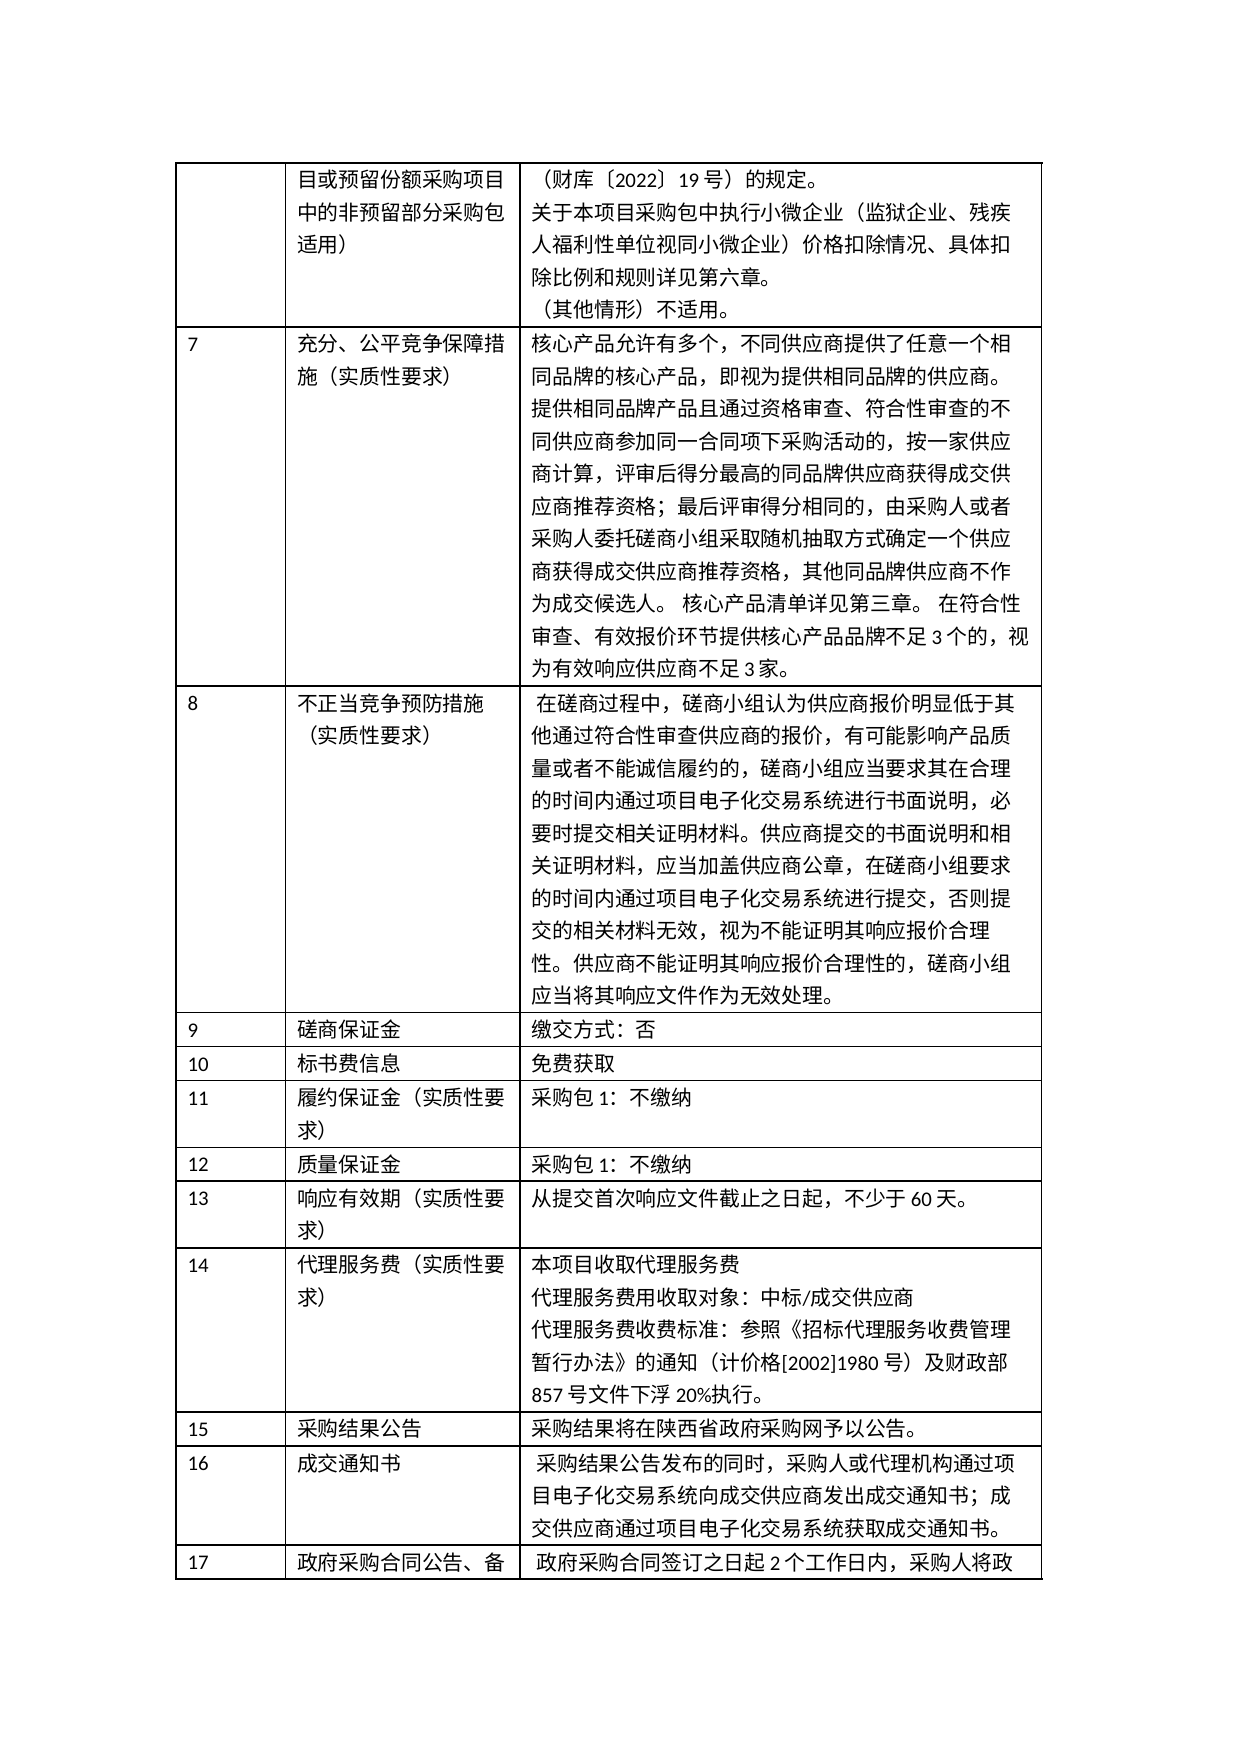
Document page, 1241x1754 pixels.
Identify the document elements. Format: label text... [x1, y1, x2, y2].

table_cell 采购结果将在陕西省政府采购网予以公告。 [521, 1413, 1041, 1445]
table_cell 从提交首次响应文件截止之日起，不少于60天。 [521, 1182, 1041, 1247]
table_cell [521, 164, 1041, 326]
table_cell 在磋商过程中，磋商小组认为供应商报价明显低于其他通过符合性审查供应商的报价，有可能影响产品质量或者不能诚信履约的，磋商小组应当要求其在合理的时间内通过项目电子化交易系统进行书面说明，必要时提交相关证明材料。供应商提交的书面说明和相关证明材料，应当加盖供应商公章，在磋商小组要求的时间内通过项目电子化交易系统进行提交，否则提交的相关材料无效，视为不能证明其响应报价合理性。供应商不能证明其响应报价合理性的，磋商小组应当将其响应文件作为无效处理。 [521, 687, 1041, 1012]
table_cell 采购包1：不缴纳 [521, 1081, 1041, 1146]
table_cell 响应有效期（实质性要求） [286, 1182, 519, 1247]
table_cell 14 [177, 1249, 285, 1411]
table_cell 13 [177, 1182, 285, 1247]
table_cell 充分、公平竞争保障措施（实质性要求） [286, 328, 519, 685]
table_cell 履约保证金（实质性要求） [286, 1081, 519, 1146]
table_cell 政府采购合同公告、备案 [286, 1546, 519, 1578]
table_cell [286, 164, 519, 326]
table_cell 本项目收取代理服务费 代理服务费用收取对象：中标/成交供应商 代理服务费收费标准：参照《招标代理服务收费管理暂行办法》的通知（计价格[2002]1980号）及财政部857号文件下浮20%执行。 [521, 1249, 1041, 1411]
table_cell 17 [177, 1546, 285, 1578]
table_cell 成交通知书 [286, 1447, 519, 1544]
table_cell 11 [177, 1081, 285, 1146]
table_cell 磋商保证金 [286, 1013, 519, 1046]
table_cell 采购包1：不缴纳 [521, 1148, 1041, 1180]
table_cell 标书费信息 [286, 1047, 519, 1080]
table_cell 9 [177, 1013, 285, 1046]
table_cell 16 [177, 1447, 285, 1544]
table_cell 质量保证金 [286, 1148, 519, 1180]
table_cell 10 [177, 1047, 285, 1080]
table_cell 15 [177, 1413, 285, 1445]
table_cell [521, 1546, 1041, 1578]
table_cell 缴交方式：否 [521, 1013, 1041, 1046]
table_cell 采购结果公告发布的同时，采购人或代理机构通过项目电子化交易系统向成交供应商发出成交通知书；成交供应商通过项目电子化交易系统获取成交通知书。 [521, 1447, 1041, 1544]
table_cell 核心产品允许有多个，不同供应商提供了任意一个相同品牌的核心产品，即视为提供相同品牌的供应商。 提供相同品牌产品且通过资格审查、符合性审查的不同供应商参加同一合同项下采购活动的，按一家供应商计算，评审后得分最高的同品牌供应商获得成交供应商推荐资格；最后评审得分相同的，由采购人或者采购人委托磋商小组采取随机抽取方式确定一个供应商获得成交供应商推荐资格，其他同品牌供应商不作为成交候选人。 核心产品清单详见第三章。 在符合性审查、有效报价环节提供核心产品品牌不足3个的，视为有效响应供应商不足3家。 [521, 328, 1041, 685]
table_cell 代理服务费（实质性要求） [286, 1249, 519, 1411]
table_cell 12 [177, 1148, 285, 1180]
table_cell 不正当竞争预防措施 （实质性要求） [286, 687, 519, 1012]
table_cell 采购结果公告 [286, 1413, 519, 1445]
table_cell 免费获取 [521, 1047, 1041, 1080]
table_cell 8 [177, 687, 285, 1012]
table_cell 7 [177, 328, 285, 685]
table_cell 6 [177, 164, 285, 326]
